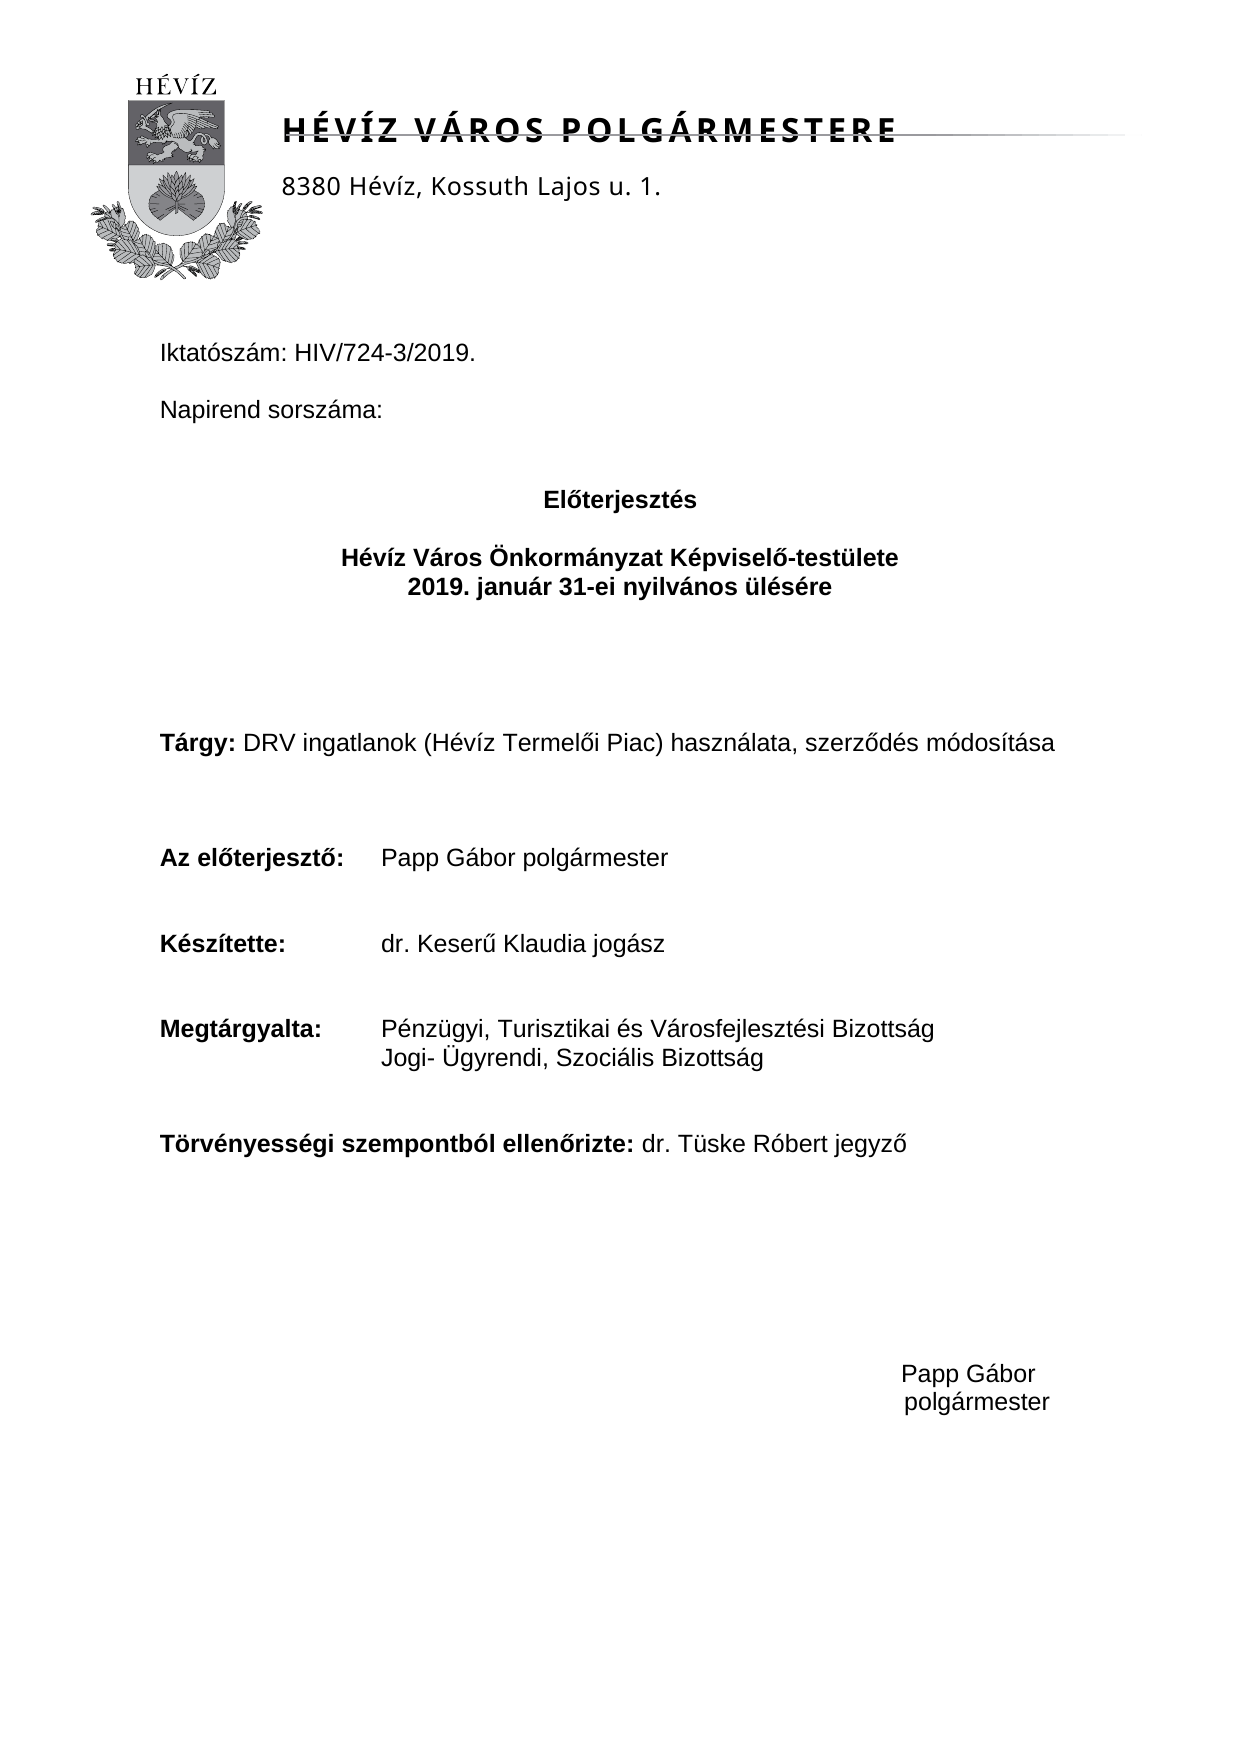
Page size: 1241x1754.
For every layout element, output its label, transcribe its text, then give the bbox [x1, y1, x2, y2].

text Előterjesztés [159, 486, 1081, 514]
text Törvényességi szempontból ellenőrizte: dr. Tüske Róbert jegyző [159, 1129, 1081, 1158]
text Tárgy: DRV ingatlanok (Hévíz Termelői Piac) használata, szerződés módosítása [159, 728, 1081, 757]
text Készítette: dr. Keserű Klaudia jogász [159, 929, 1081, 958]
text Napirend sorszáma: [159, 395, 1081, 424]
text Az előterjesztő: polgármester [159, 843, 1081, 871]
text HÉVÍZ VÁROS POLGÁRMESTERE [225, 107, 1081, 152]
text 8380 Hévíz, Kossuth Lajos u. 1. [223, 169, 1081, 203]
text Jogi- Ügyrendi, Szociális Bizottság [159, 1043, 1081, 1072]
text 2019. január 31-ei nyilvános ülésére [159, 572, 1081, 601]
text polgármester [159, 1387, 1081, 1416]
text Hévíz Város Önkormányzat Képviselő-testülete [159, 543, 1081, 572]
text Iktatószám: HIV/724-3/2019. [159, 337, 1081, 366]
text Megtárgyalta: Pénzügyi, Turisztikai és Városfejlesztési Bizottság [159, 1014, 1081, 1043]
text Papp Gábor [159, 1359, 1081, 1387]
